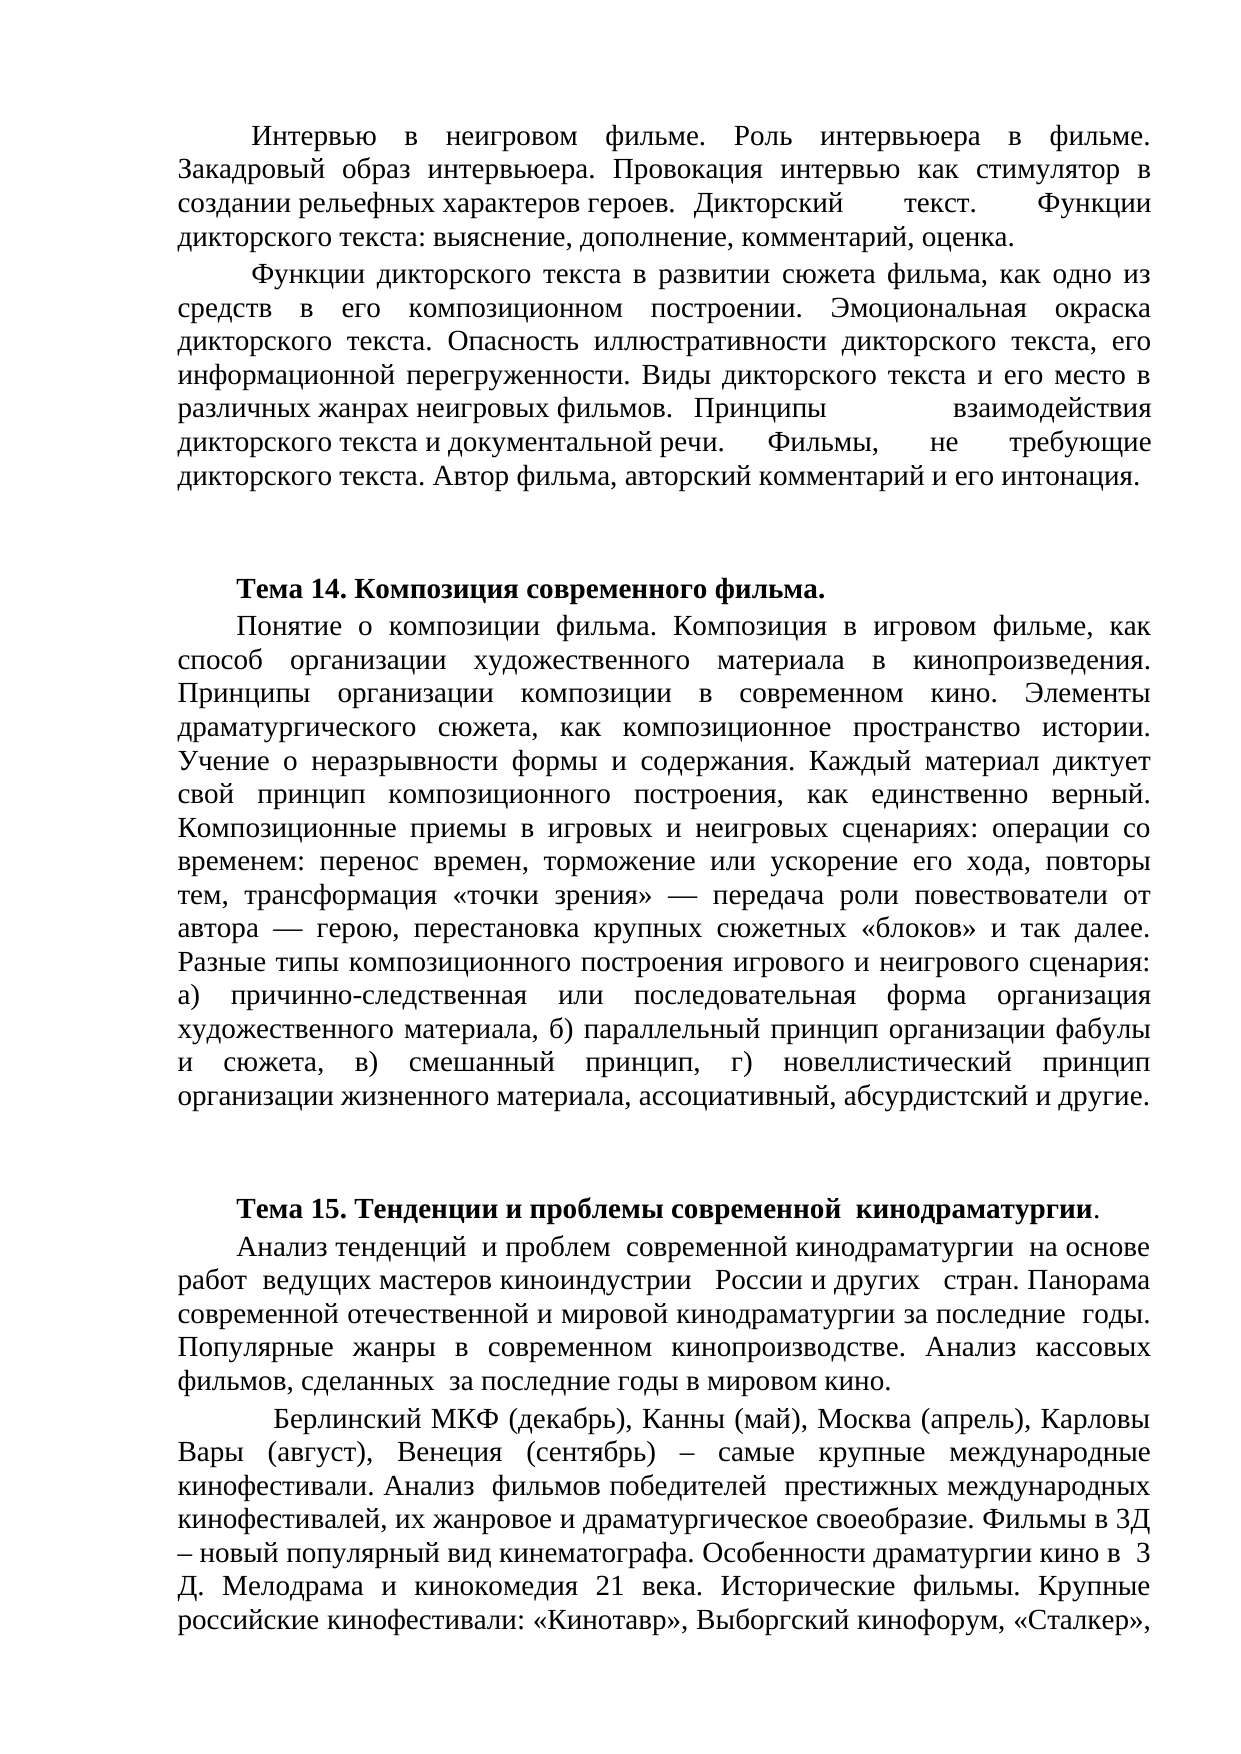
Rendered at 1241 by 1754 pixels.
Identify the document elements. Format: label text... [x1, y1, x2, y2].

text Функции дикторского текста в развитии сюжета фильма, как одно из средств в его композиционном построении. Эмоциональная окраска дикторского текста. Опасность иллюстративности дикторского текста, его информационной перегруженности. Виды дикторского текста и его место в различных жанрах неигровых фильмов. Принципы взаимодействия дикторского текста и документальной речи. Фильмы, не требующие дикторского текста. Автор фильма, авторский комментарий и его интонация. [177, 256, 1152, 491]
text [177, 1401, 1152, 1636]
text Тема 15. Тенденции и проблемы современной кинодраматургии. [177, 1191, 1152, 1225]
text Понятие о композиции фильма. Композиция в игровом фильме, как способ организации художественного материала в кинопроизведения. Принципы организации композиции в современном кино. Элементы драматургического сюжета, как композиционное пространство истории. Учение о неразрывности формы и содержания. Каждый материал диктует свой принцип композиционного построения, как единственно верный. Композиционные приемы в игровых и неигровых сценариях: операции со временем: перенос времен, торможение или ускорение его хода, повторы тем, трансформация «точки зрения» — передача роли повествователи от автора — герою, перестановка крупных сюжетных «блоков» и так далее. Разные типы композиционного построения игрового и неигрового сценария: а) причинно-следственная или последовательная форма организация художественного материала, б) параллельный принцип организации фабулы и сюжета, в) смешанный принцип, г) новеллистический принцип организации жизненного материала, ассоциативный, абсурдистский и другие. [177, 608, 1152, 1112]
text Интервью в неигровом фильме. Роль интервьюера в фильме. Закадровый образ интервьюера. Провокация интервью как стимулятор в создании рельефных характеров героев. Дикторский текст. Функции дикторского текста: выяснение, дополнение, комментарий, оценка. [177, 118, 1152, 252]
text Тема 14. Композиция современного фильма. [177, 571, 1152, 604]
text Анализ тенденций и проблем современной кинодраматургии на основе работ ведущих мастеров киноиндустрии России и других стран. Панорама современной отечественной и мировой кинодраматургии за последние годы. Популярные жанры в современном кинопроизводстве. Анализ кассовых фильмов, сделанных за последние годы в мировом кино. [177, 1229, 1152, 1397]
